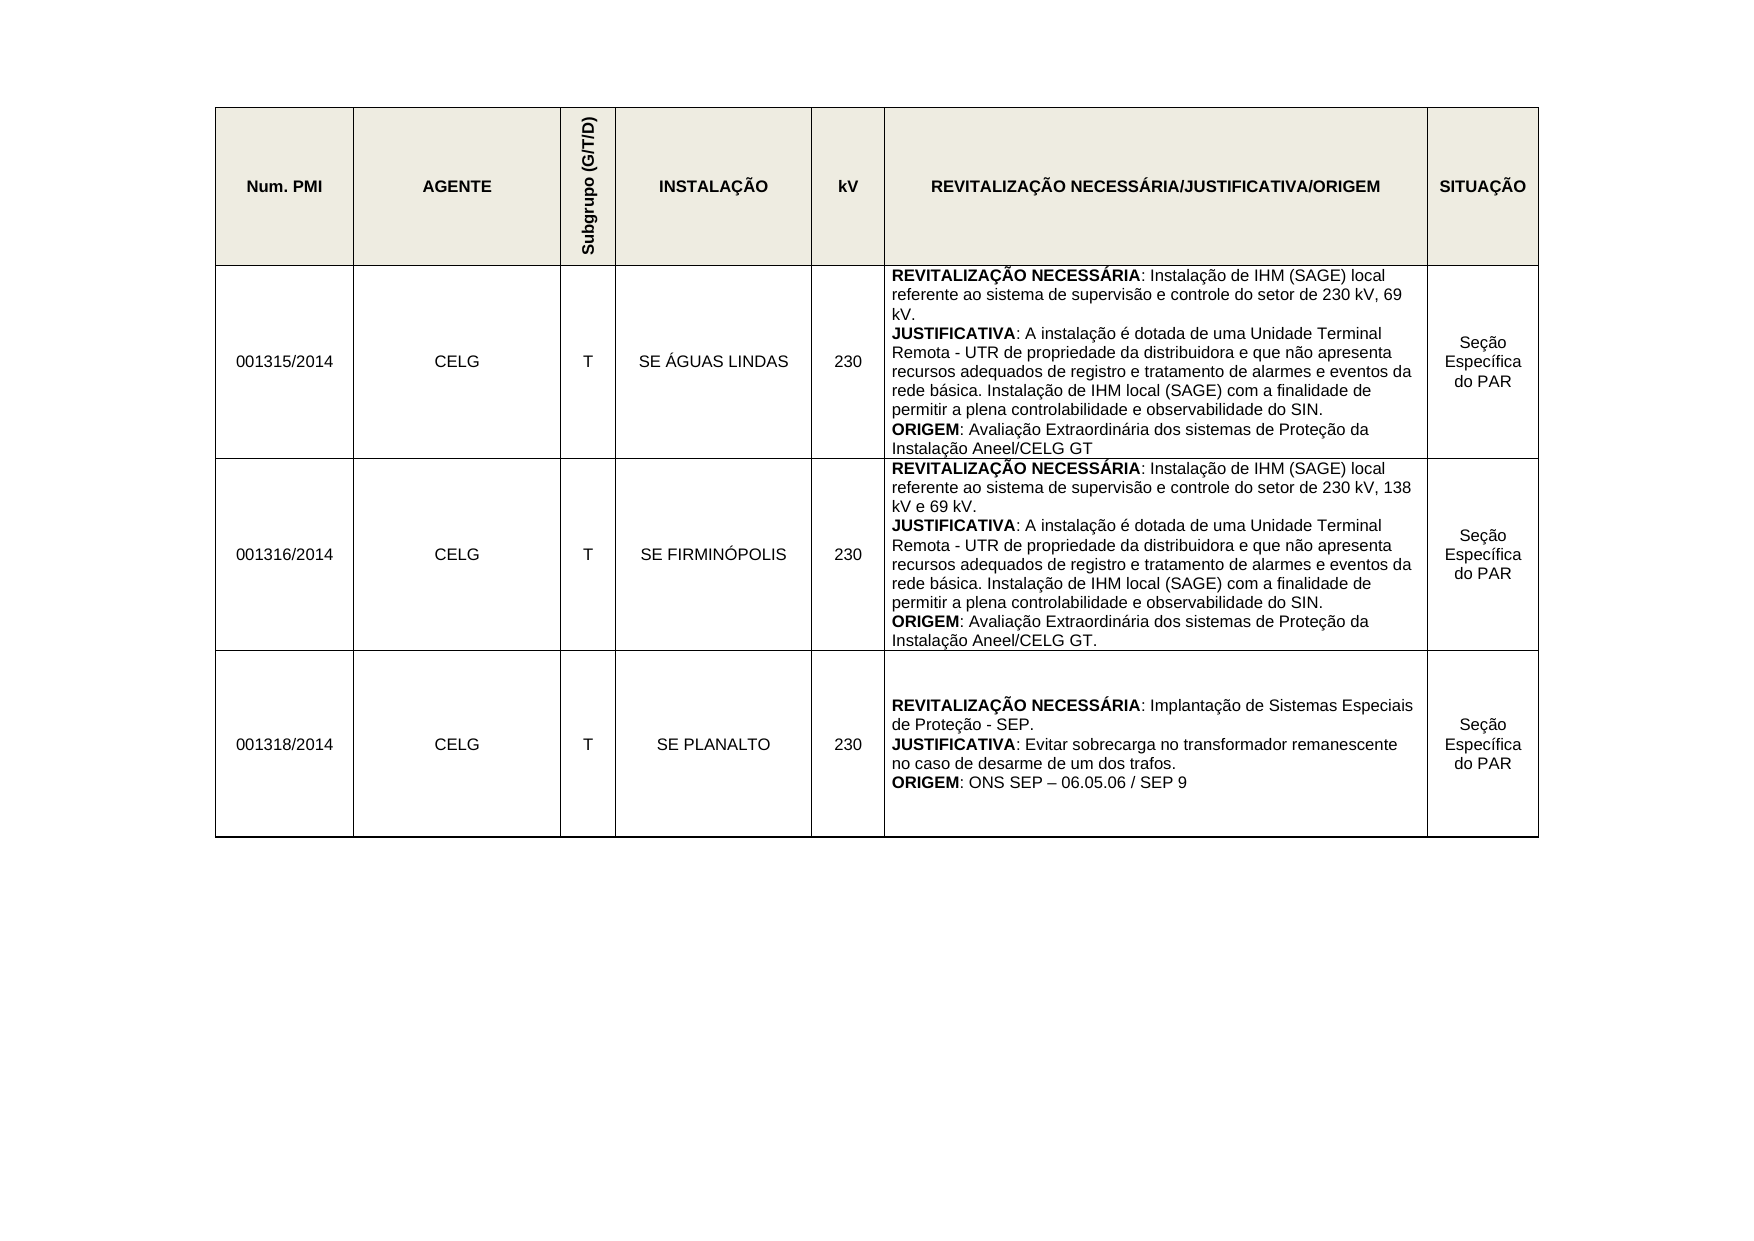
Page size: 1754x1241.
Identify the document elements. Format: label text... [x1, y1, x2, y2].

table_header SITUAÇÃO [1428, 108, 1538, 265]
table_cell T [561, 266, 615, 458]
table_cell CELG [354, 651, 560, 836]
table_header INSTALAÇÃO [616, 108, 811, 265]
table_cell 230 [812, 651, 884, 836]
table_cell T [561, 651, 615, 836]
table_cell REVITALIZAÇÃO NECESSÁRIA: Implantação de Sistemas Especiais de Proteção - SEP. JUSTIFICATIVA: Evitar sobrecarga no transformador remanescente no caso de desarme de um dos trafos. ORIGEM: ONS SEP – 06.05.06 / SEP 9 [885, 651, 1427, 836]
table_header Num. PMI [216, 108, 353, 265]
table_cell 230 [812, 459, 884, 650]
table_cell 230 [812, 266, 884, 458]
table_cell SE ÁGUAS LINDAS [616, 266, 811, 458]
table_cell CELG [354, 266, 560, 458]
table_cell SE FIRMINÓPOLIS [616, 459, 811, 650]
table_cell CELG [354, 459, 560, 650]
table_cell Seção Específica do PAR [1428, 266, 1538, 458]
table_header kV [812, 108, 884, 265]
table_cell 001318/2014 [216, 651, 353, 836]
table_cell REVITALIZAÇÃO NECESSÁRIA: Instalação de IHM (SAGE) local referente ao sistema de supervisão e controle do setor de 230 kV, 69 kV. JUSTIFICATIVA: A instalação é dotada de uma Unidade Terminal Remota - UTR de propriedade da distribuidora e que não apresenta recursos adequados de registro e tratamento de alarmes e eventos da rede básica. Instalação de IHM local (SAGE) com a finalidade de permitir a plena controlabilidade e observabilidade do SIN. ORIGEM: Avaliação Extraordinária dos sistemas de Proteção da Instalação Aneel/CELG GT [885, 266, 1427, 458]
table_cell 001316/2014 [216, 459, 353, 650]
table_header REVITALIZAÇÃO NECESSÁRIA/JUSTIFICATIVA/ORIGEM [885, 108, 1427, 265]
table_header Subgrupo (G/T/D) [561, 108, 615, 265]
table_cell Seção Específica do PAR [1428, 651, 1538, 836]
table_cell REVITALIZAÇÃO NECESSÁRIA: Instalação de IHM (SAGE) local referente ao sistema de supervisão e controle do setor de 230 kV, 138 kV e 69 kV. JUSTIFICATIVA: A instalação é dotada de uma Unidade Terminal Remota - UTR de propriedade da distribuidora e que não apresenta recursos adequados de registro e tratamento de alarmes e eventos da rede básica. Instalação de IHM local (SAGE) com a finalidade de permitir a plena controlabilidade e observabilidade do SIN. ORIGEM: Avaliação Extraordinária dos sistemas de Proteção da Instalação Aneel/CELG GT. [885, 459, 1427, 650]
table_header AGENTE [354, 108, 560, 265]
table_cell 001315/2014 [216, 266, 353, 458]
table_cell SE PLANALTO [616, 651, 811, 836]
table_cell T [561, 459, 615, 650]
table_cell Seção Específica do PAR [1428, 459, 1538, 650]
